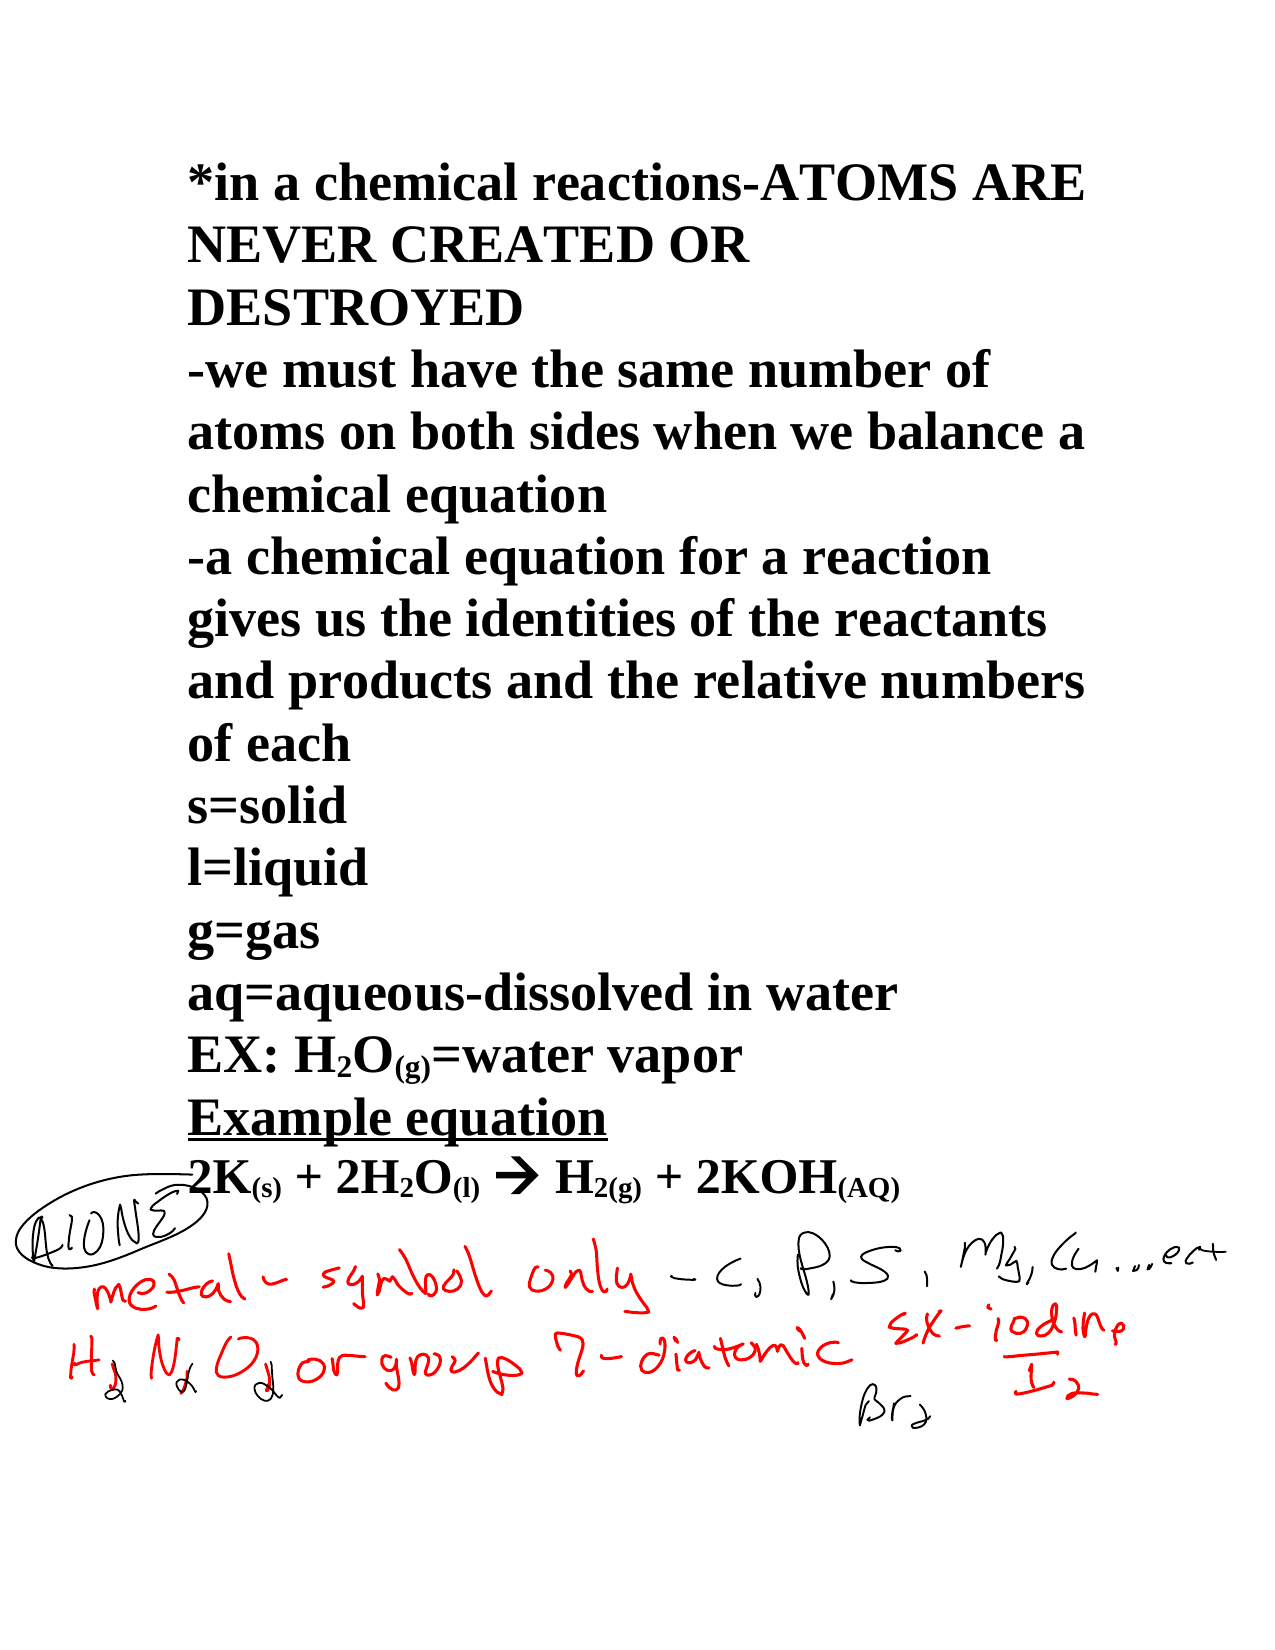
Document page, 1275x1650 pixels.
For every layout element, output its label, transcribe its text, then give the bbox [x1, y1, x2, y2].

text -we must have the same number of atoms on both sides when we balance a chemical equation [187, 337, 1087, 524]
text -a chemical equation for a reaction gives us the identities of the reactants and products and the relative numbers of each [187, 524, 1087, 773]
text g=gas [187, 897, 1087, 960]
text s=solid [187, 773, 1087, 835]
text 2K(s) + 2H2O(l) H2(g) + 2KOH(AQ) [187, 1147, 1087, 1204]
text *in a chemical reactions-ATOMS ARE NEVER CREATED OR DESTROYED [187, 150, 1087, 337]
text EX: H2O(g)=water vapor [187, 1022, 1087, 1084]
text l=liquid [187, 835, 1087, 897]
text Example equation [187, 1084, 1087, 1147]
text aq=aqueous-dissolved in water [187, 960, 1087, 1022]
